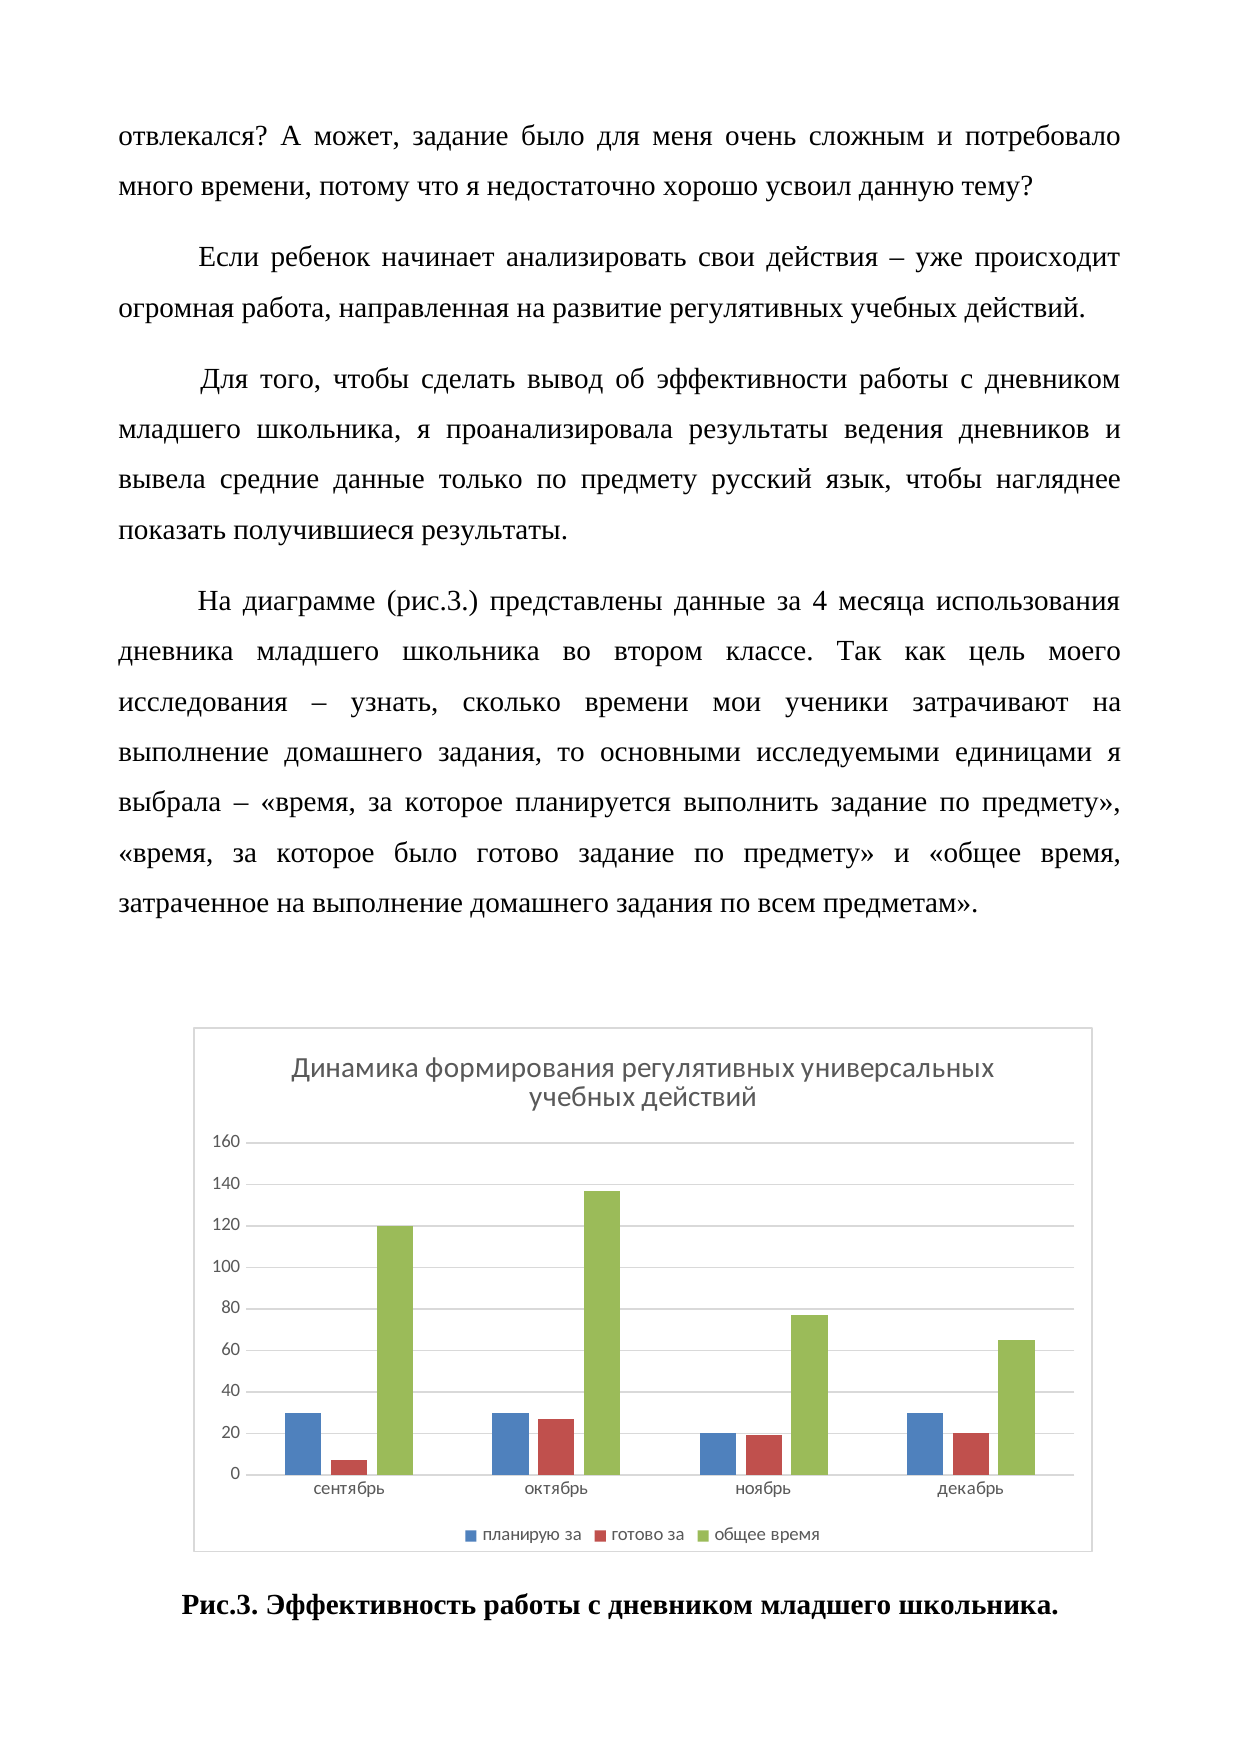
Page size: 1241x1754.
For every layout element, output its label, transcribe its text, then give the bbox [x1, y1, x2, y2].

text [118, 118, 1122, 202]
text На диаграмме (рис.3.) представлены данные за 4 месяца использования дневника младшего школьника во втором классе. Так как цель моего исследования – узнать, сколько времени мои ученики затрачивают на выполнение домашнего задания, то основными исследуемыми единицами я выбрала – «время, за которое планируется выполнить задание по предмету», «время, за которое было готово задание по предмету» и «общее время, затраченное на выполнение домашнего задания по всем предметам». [118, 583, 1122, 918]
text Для того, чтобы сделать вывод об эффективности работы с дневником младшего школьника, я проанализировала результаты ведения дневников и вывела средние данные только по предмету русский язык, чтобы нагляднее показать получившиеся результаты. [118, 361, 1122, 546]
text Если ребенок начинает анализировать свои действия – уже происходит огромная работа, направленная на развитие регулятивных учебных действий. [118, 239, 1122, 323]
text Рис.3. Эффективность работы с дневником младшего школьника. [118, 1587, 1122, 1621]
